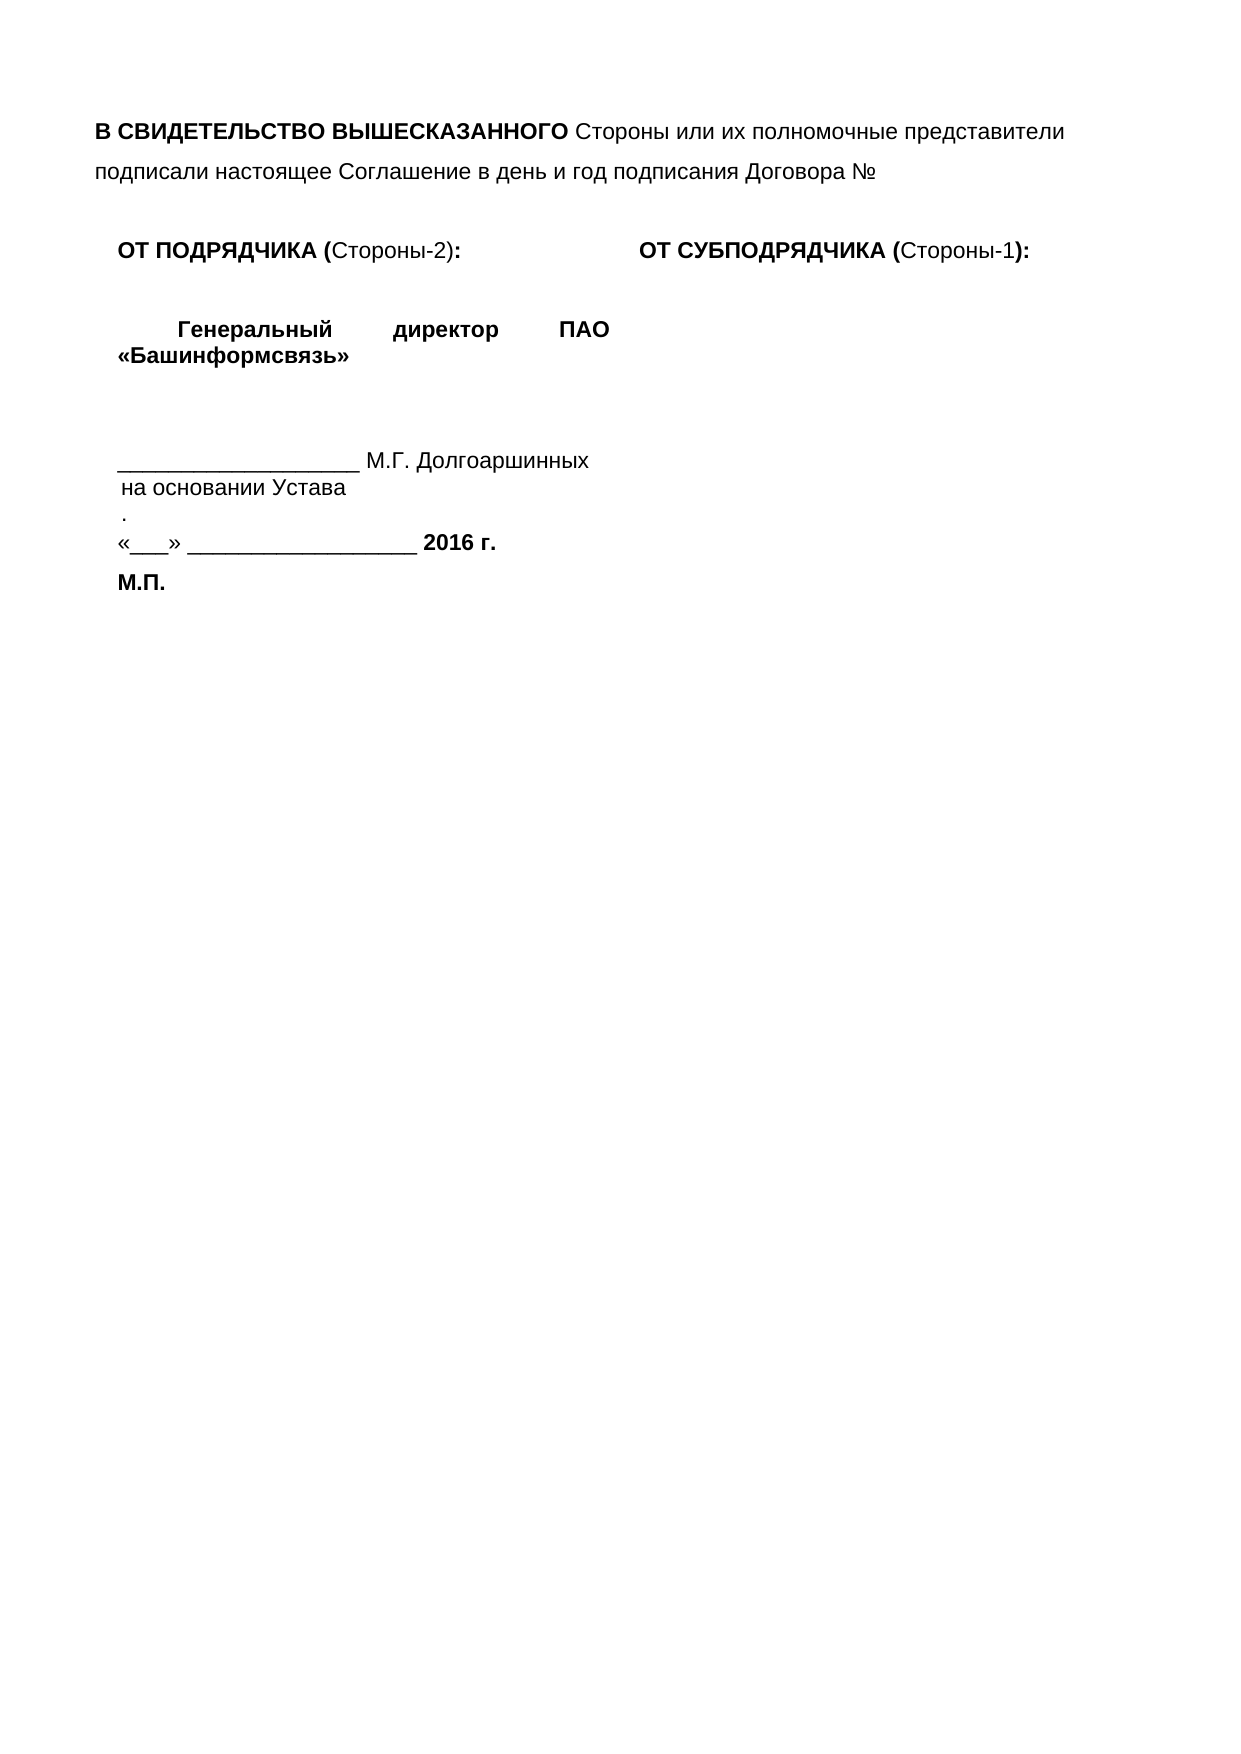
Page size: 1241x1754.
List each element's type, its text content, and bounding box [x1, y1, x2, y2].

text В СВИДЕТЕЛЬСТВО ВЫШЕСКАЗАННОГО Стороны или их полномочные представители подписали настоящее Соглашение в день и год подписания Договора № [94, 118, 1152, 184]
table_header ОТ ПОДРЯДЧИКА (Стороны-2): Генеральный директор ПАО «Башинформсвязь» ___________________ М.Г. Долгоаршинных на основании Устава . «___» __________________ 2016 г. М.П. [106, 237, 621, 622]
table_header ОТ СУБПОДРЯДЧИКА (Стороны-1): [621, 237, 1140, 622]
